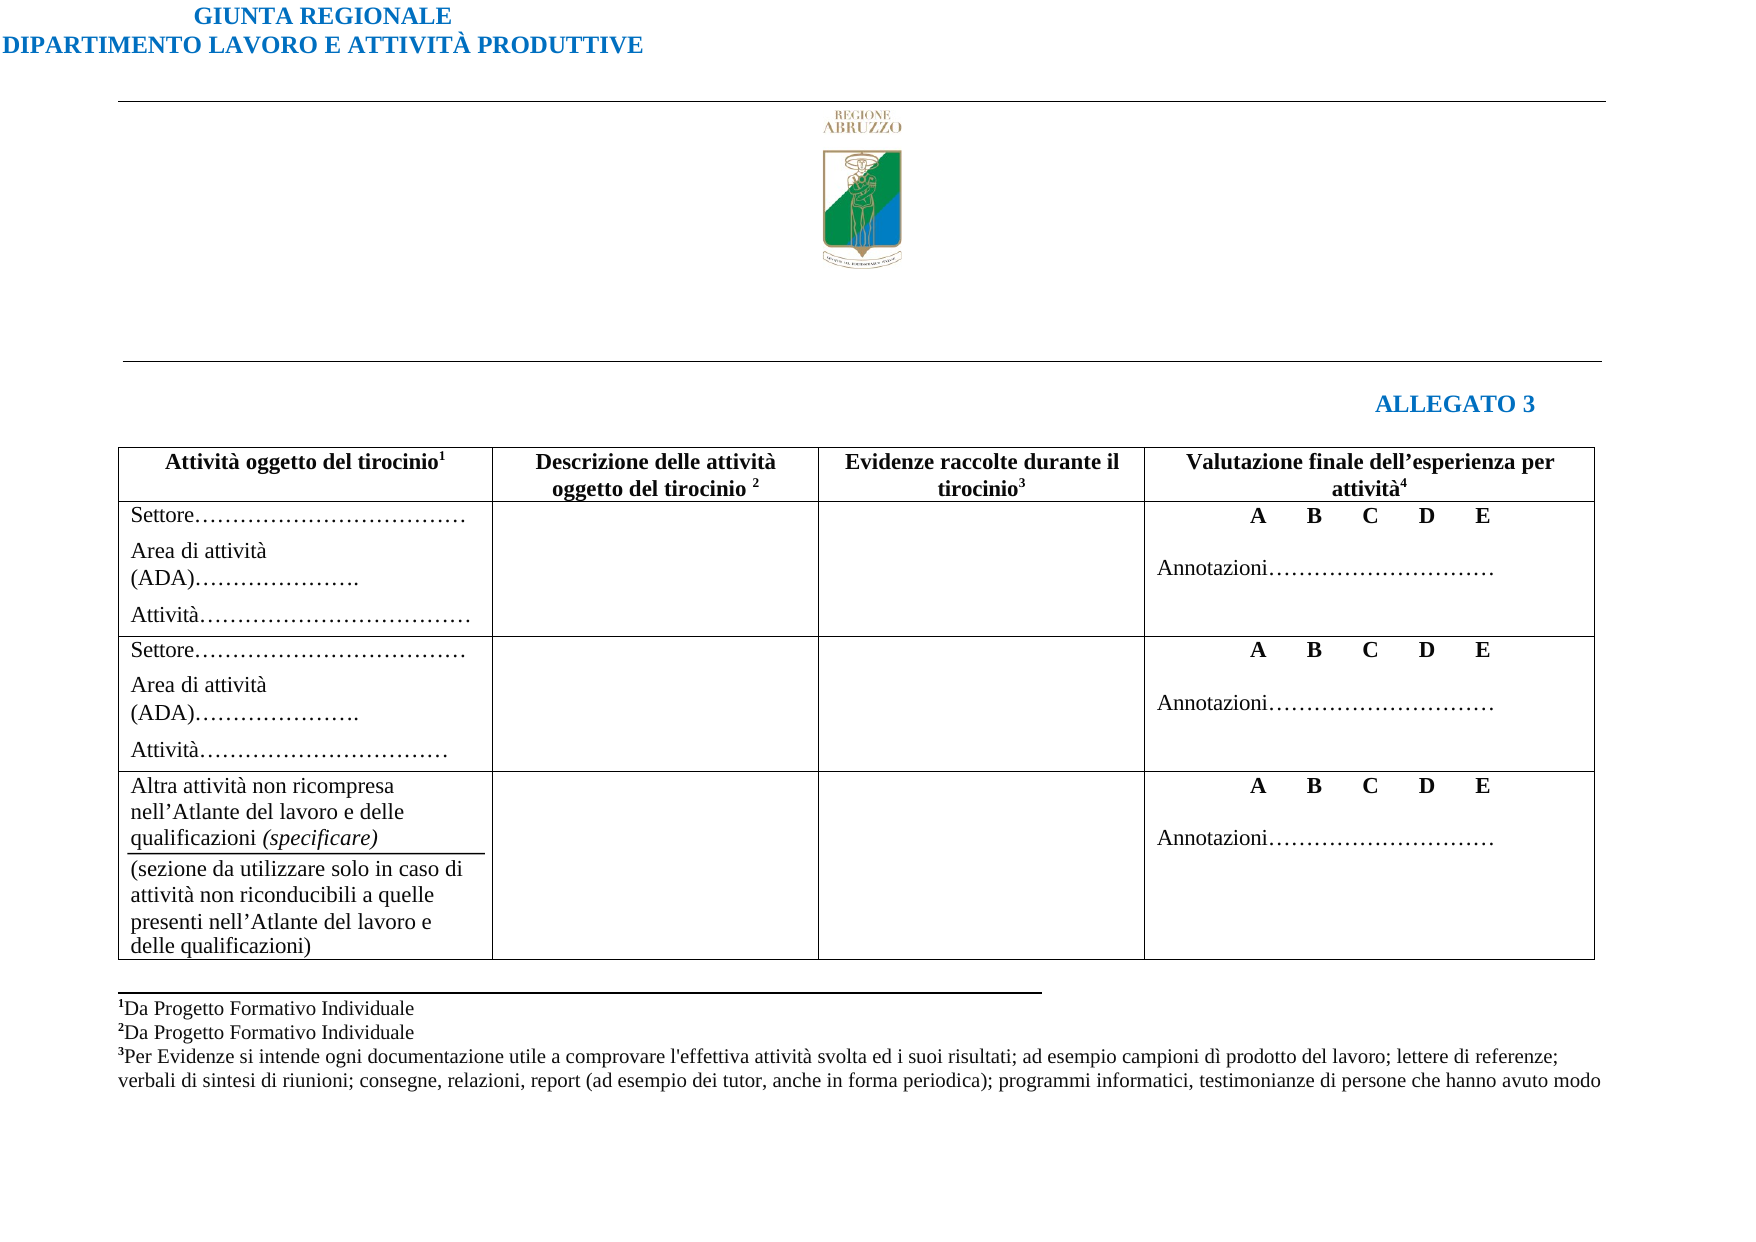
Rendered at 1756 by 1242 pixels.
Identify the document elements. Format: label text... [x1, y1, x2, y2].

text 1Da Progetto Formativo Individuale [118, 992, 1608, 1020]
table_cell A B C D E Annotazioni………………………… [1145, 772, 1594, 959]
table_cell Attività……………………………… [119, 595, 492, 636]
table_cell A B C D E Annotazioni………………………… [1145, 502, 1594, 636]
table_cell [819, 772, 1144, 959]
text 2Da Progetto Formativo Individuale [118, 1020, 1608, 1044]
picture [822, 110, 902, 269]
table_header Attività oggetto del tirocinio1 [119, 448, 492, 501]
table_cell [493, 772, 818, 959]
table_header Evidenze raccolte durante il tirocinio3 [819, 448, 1144, 501]
table_cell [493, 502, 818, 636]
table_cell Settore……………………………… [119, 637, 492, 668]
table_cell (ADA)…………………. [119, 699, 492, 730]
table_cell (ADA)…………………. [119, 564, 492, 595]
table_cell Altra attività non ricompresa nell’Atlante del lavoro e delle qualificazioni (specificare) (sezione da utilizzare solo in caso di attività non riconducibili a quelle presenti nell’Atlante del lavoro e delle qualificazioni) [119, 772, 492, 959]
table_cell [819, 502, 1144, 636]
table_cell Area di attività [119, 668, 492, 699]
table_cell A B C D E Annotazioni………………………… [1145, 637, 1594, 771]
table_header Descrizione delle attività oggetto del tirocinio 2 [493, 448, 818, 501]
table_cell Area di attività [119, 533, 492, 564]
table_cell Settore……………………………… [119, 502, 492, 533]
subtitle ALLEGATO 3 [103, 389, 1536, 418]
table_header Valutazione finale dell’esperienza per attività4 [1145, 448, 1594, 501]
table_cell [819, 637, 1144, 771]
table_cell Attività…………………………… [119, 730, 492, 771]
table_cell [493, 637, 818, 771]
text 3Per Evidenze si intende ogni documentazione utile a comprovare l'effettiva attività svolta ed i suoi risultati; ad esempio campioni dì prodotto del lavoro; lettere di referenze; verbali di sintesi di riunioni; consegne, relazioni, report (ad esempio dei tutor, anche in forma periodica); programmi informatici, testimonianze di persone che hanno avuto modo [118, 1044, 1608, 1092]
